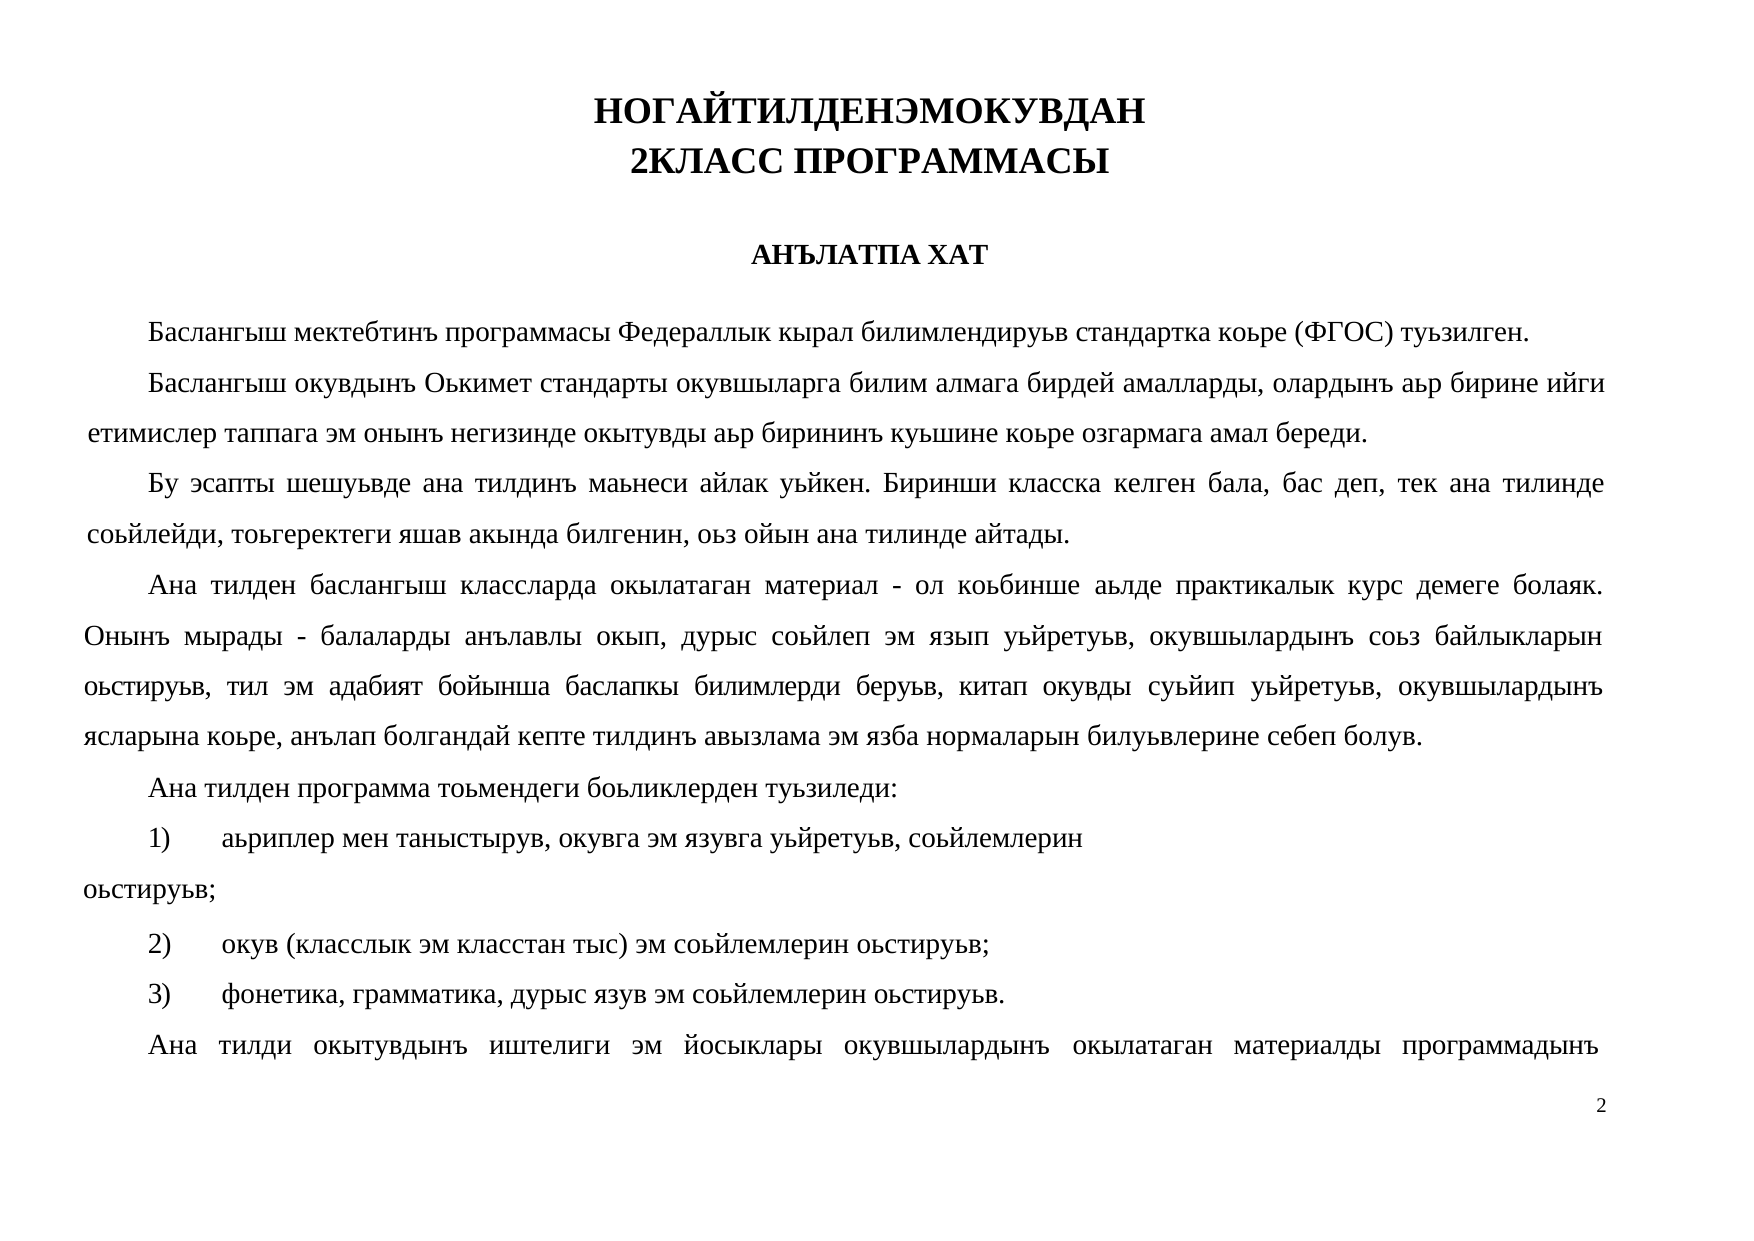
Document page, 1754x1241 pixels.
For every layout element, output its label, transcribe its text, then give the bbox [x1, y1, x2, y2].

text 2КЛАСС ПРОГРАММАСЫ [133, 138, 1606, 181]
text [79, 1027, 1599, 1061]
text оьстируьв; [83, 871, 1601, 904]
text Ана тилден баслангыш классларда окылатаган материал - ол коьбинше аьлде практикалык курс демеге болаяк. Онынъ мырады - балаларды анълавлы окып, дурыс соьйлеп эм язып уьйретуьв, окувшылардынъ соьз байлыкларын оьстируьв, тил эм адабият бойынша баслапкы билимлерди беруьв, китап окувды суьйип уьйретуьв, окувшылардынъ ясларына коьре, анълап болгандай кепте тилдинъ авызлама эм язба нормаларын билуьвлерине себеп болув. [84, 567, 1603, 752]
text Баслангыш мектебтинъ программасы Федераллык кырал билимлендируьв стандартка коьре (ФГОС) туьзилген. [87, 314, 1606, 348]
list аьриплер мен таныстырув, окувга эм язувга уьйретуьв, соьйлемлерин [83, 821, 1601, 854]
list окув (класслык эм класстан тыс) эм соьйлемлерин оьстируьв; [124, 926, 1606, 960]
list фонетика, грамматика, дурыс язув эм соьйлемлерин оьстируьв. [124, 977, 1606, 1010]
text НОГАЙТИЛДЕНЭМОКУВДАН [133, 89, 1606, 132]
text АНЪЛАТПА ХАТ [133, 237, 1606, 271]
text Бу эсапты шешуьвде ана тилдинъ маьнеси айлак уьйкен. Биринши класска келген бала, бас деп, тек ана тилинде соьйлейди, тоьгеректеги яшав акында билгенин, оьз ойын ана тилинде айтады. [87, 465, 1605, 549]
text Ана тилден программа тоьмендеги боьликлерден туьзиледи: [84, 770, 1603, 804]
text Баслангыш окувдынъ Оькимет стандарты окувшыларга билим алмага бирдей амалларды, олардынъ аьр бирине ийги етимислер таппага эм онынъ негизинде окытувды аьр бирининъ куьшине коьре озгармага амал береди. [87, 365, 1606, 449]
